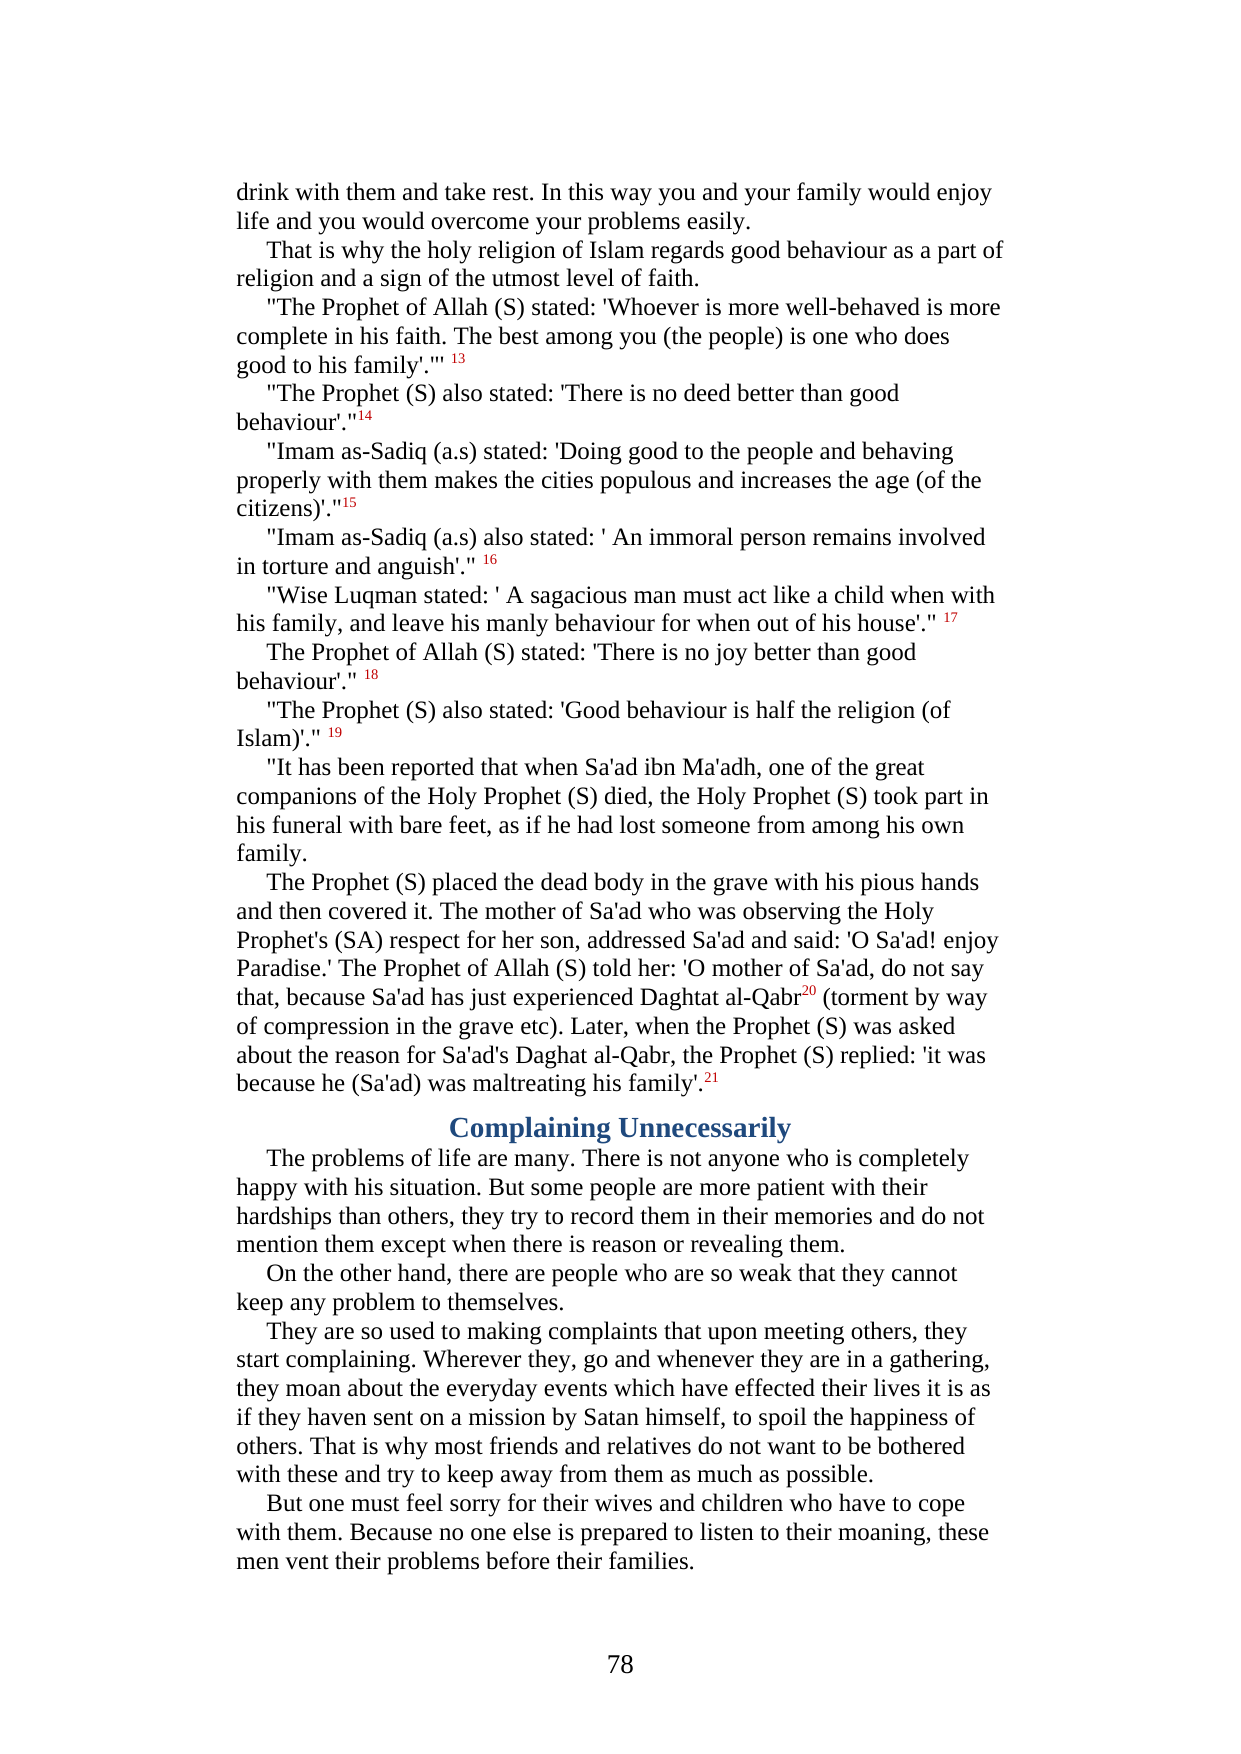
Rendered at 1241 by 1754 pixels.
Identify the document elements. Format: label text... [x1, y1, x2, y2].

text The Prophet (S) placed the dead body in the grave with his pious hands and then covered it. The mother of Sa'ad who was observing the Holy Prophet's (SA) respect for her son, addressed Sa'ad and said: 'O Sa'ad! enjoy Paradise.' The Prophet of Allah (S) told her: 'O mother of Sa'ad, do not say that, because Sa'ad has just experienced Daghtat al-Qabr20 (torment by way of compression in the grave etc). Later, when the Prophet (S) was asked about the reason for Sa'ad's Daghat al-Qabr, the Prophet (S) replied: 'it was because he (Sa'ad) was maltreating his family'.21 [236, 867, 1004, 1097]
text "Imam as-Sadiq (a.s) also stated: ' An immoral person remains involved in torture and anguish'." 16 [236, 522, 1004, 580]
text The Prophet of Allah (S) stated: 'There is no joy better than good behaviour'." 18 [236, 637, 1004, 695]
text They are so used to making complaints that upon meeting others, they start complaining. Wherever they, go and whenever they are in a gathering, they moan about the everyday events which have effected their lives it is as if they haven sent on a mission by Satan himself, to spoil the happiness of others. That is why most friends and relatives do not want to be bothered with these and try to keep away from them as much as possible. [236, 1316, 1004, 1488]
text The problems of life are many. There is not anyone who is completely happy with his situation. But some people are more patient with their hardships than others, they try to record them in their memories and do not mention them except when there is reason or revealing them. [236, 1143, 1004, 1258]
text But one must feel sorry for their wives and children who have to cope with them. Because no one else is prepared to listen to their moaning, these men vent their problems before their families. [236, 1488, 1004, 1574]
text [236, 177, 1004, 235]
text "The Prophet of Allah (S) stated: 'Whoever is more well-behaved is more complete in his faith. The best among you (the people) is one who does good to his family'."' 13 [236, 292, 1004, 378]
text "The Prophet (S) also stated: 'Good behaviour is half the religion (of Islam)'." 19 [236, 695, 1004, 752]
text That is why the holy religion of Islam regards good behaviour as a part of religion and a sign of the utmost level of faith. [236, 235, 1004, 292]
text On the other hand, there are people who are so weak that they cannot keep any problem to themselves. [236, 1258, 1004, 1316]
text "Wise Luqman stated: ' A sagacious man must act like a child when with his family, and leave his manly behaviour for when out of his house'." 17 [236, 580, 1004, 637]
text "It has been reported that when Sa'ad ibn Ma'adh, one of the great companions of the Holy Prophet (S) died, the Holy Prophet (S) took part in his funeral with bare feet, as if he had lost someone from among his own family. [236, 752, 1004, 867]
text "The Prophet (S) also stated: 'There is no deed better than good behaviour'."14 [236, 378, 1004, 436]
text "Imam as-Sadiq (a.s) stated: 'Doing good to the people and behaving properly with them makes the cities populous and increases the age (of the citizens)'."15 [236, 436, 1004, 522]
subtitle Complaining Unnecessarily [236, 1110, 1004, 1143]
